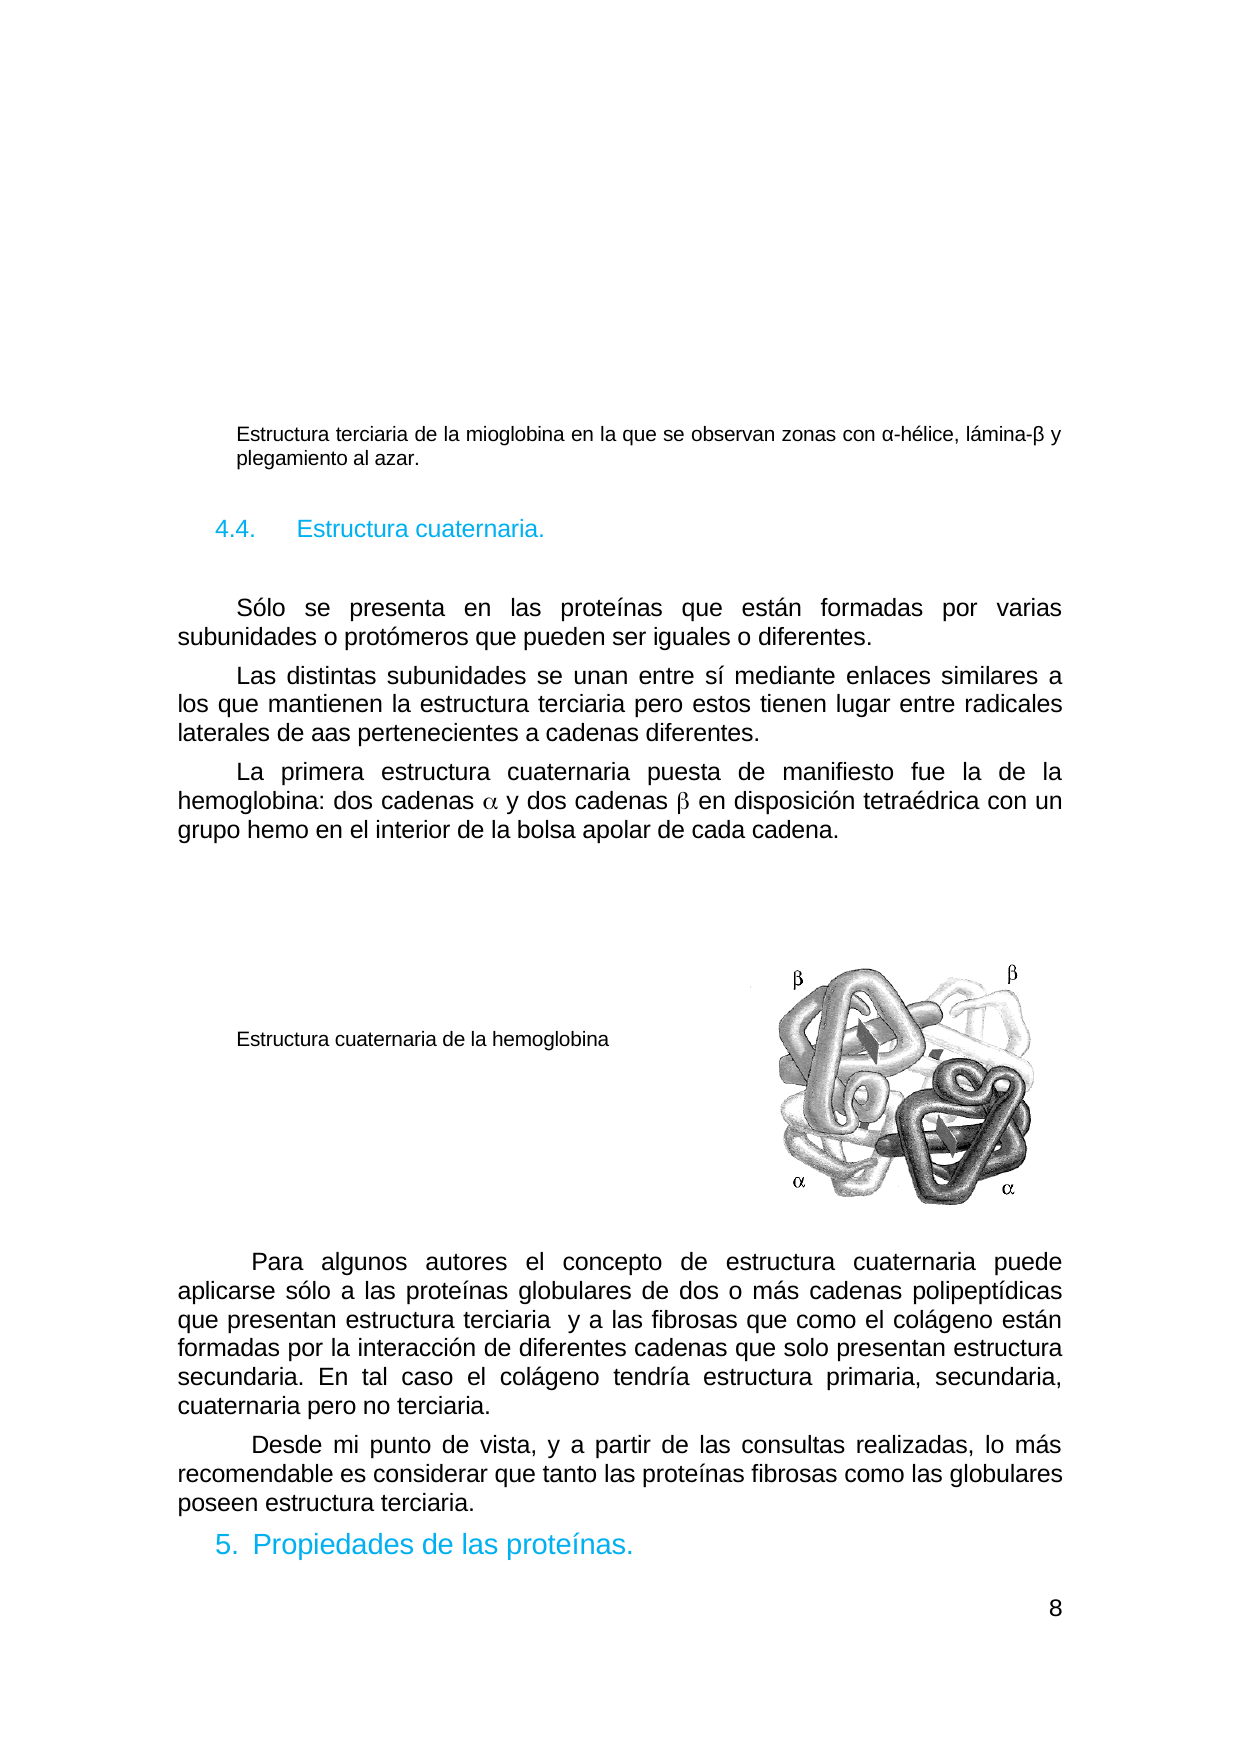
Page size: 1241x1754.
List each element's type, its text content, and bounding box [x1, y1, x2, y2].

text Las distintas subunidades se unan entre sí mediante enlaces similares a los que mantienen la estructura terciaria pero estos tienen lugar entre radicales laterales de aas pertenecientes a cadenas diferentes. [177, 661, 1063, 747]
text Estructura cuaternaria de la hemoglobina [177, 1027, 737, 1051]
list Estructura cuaternaria. [215, 514, 1063, 543]
list Propiedades de las proteínas. [215, 1527, 1063, 1560]
text Sólo se presenta en las proteínas que están formadas por varias subunidades o protómeros que pueden ser iguales o diferentes. [177, 593, 1063, 650]
text Desde mi punto de vista, y a partir de las consultas realizadas, lo más recomendable es considerar que tanto las proteínas fibrosas como las globulares poseen estructura terciaria. [177, 1430, 1063, 1516]
text Estructura terciaria de la mioglobina en la que se observan zonas con α-hélice, lámina-β y plegamiento al azar. [236, 422, 1063, 470]
picture [737, 914, 1061, 1242]
text Para algunos autores el concepto de estructura cuaternaria puede aplicarse sólo a las proteínas globulares de dos o más cadenas polipeptídicas que presentan estructura terciaria y a las fibrosas que como el colágeno están formadas por la interacción de diferentes cadenas que solo presentan estructura secundaria. En tal caso el colágeno tendría estructura primaria, secundaria, cuaternaria pero no terciaria. [177, 1247, 1063, 1419]
text La primera estructura cuaternaria puesta de manifiesto fue la de la hemoglobina: dos cadenas y dos cadenas en disposición tetraédrica con un grupo hemo en el interior de la bolsa apolar de cada cadena. [177, 757, 1063, 844]
